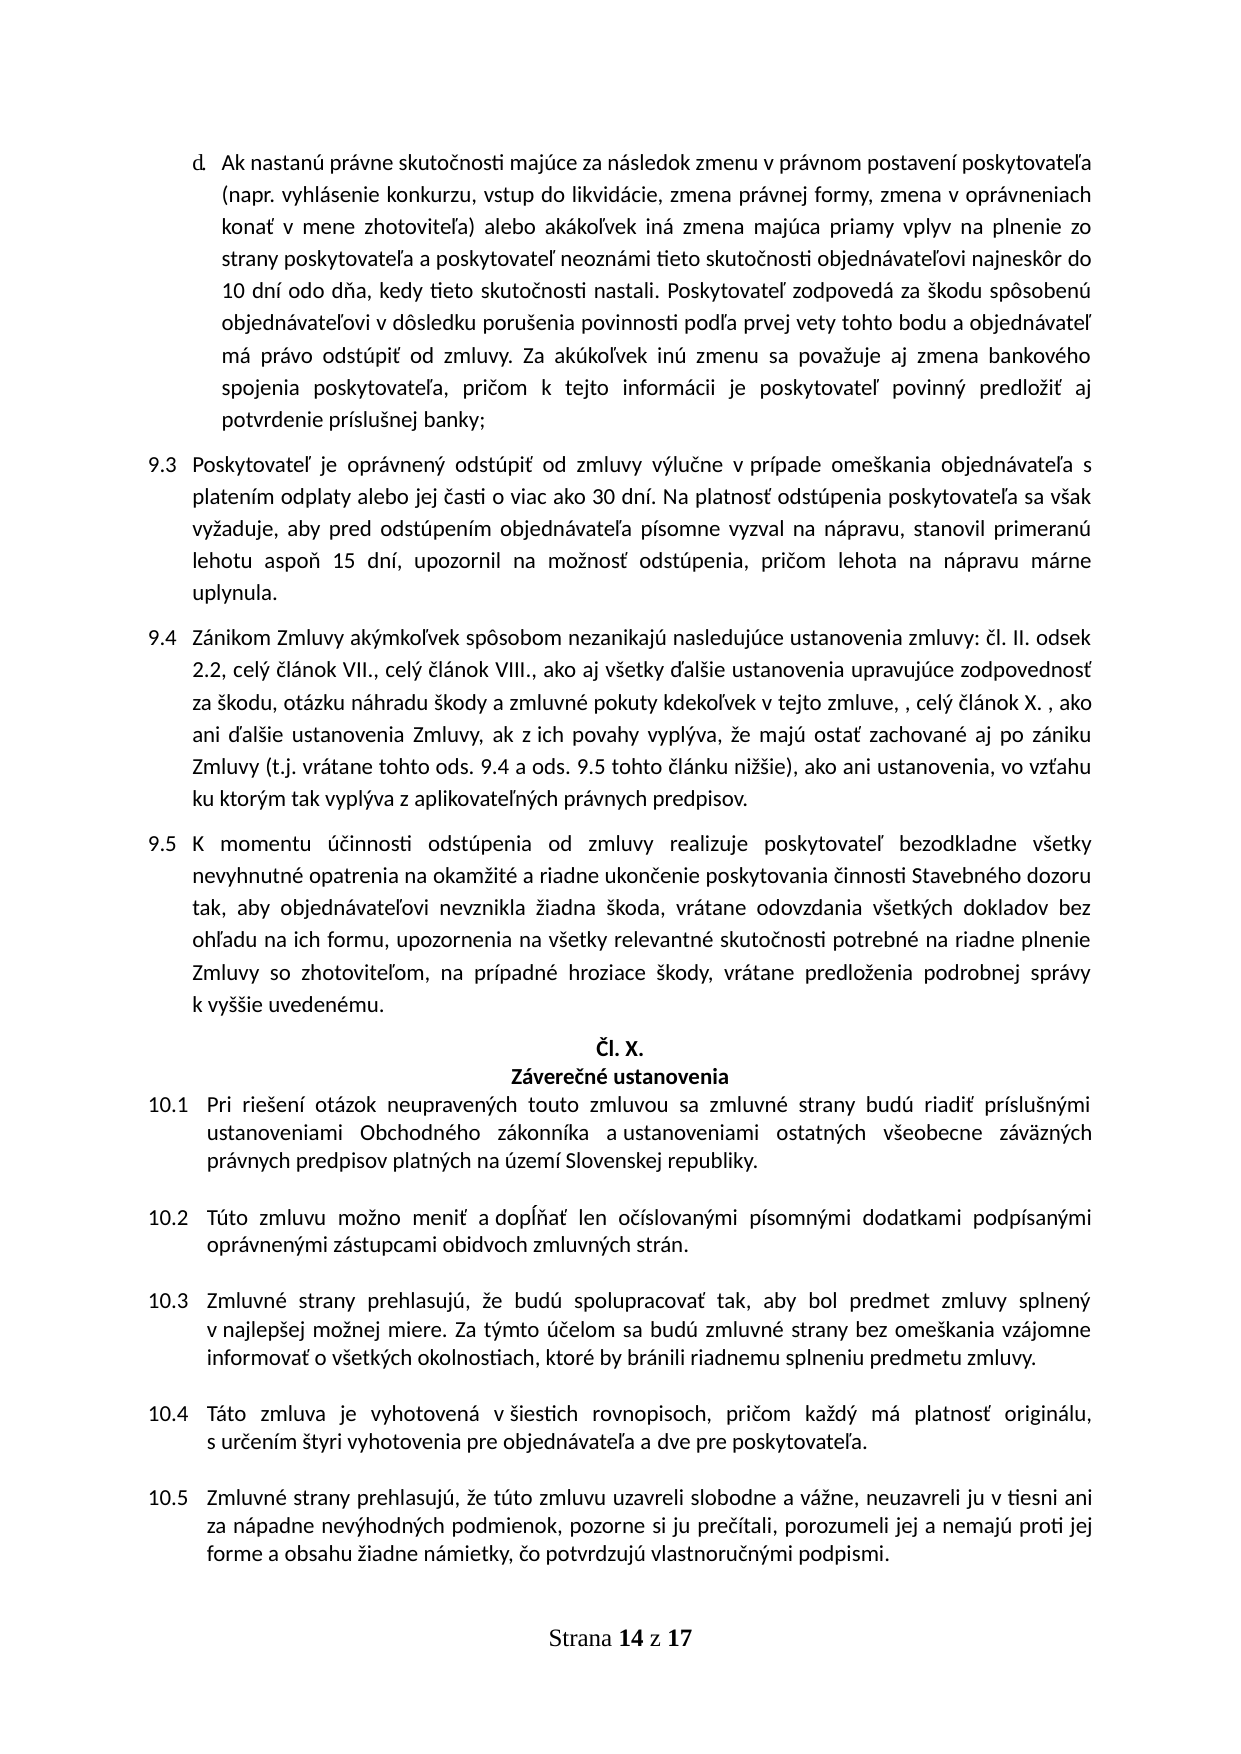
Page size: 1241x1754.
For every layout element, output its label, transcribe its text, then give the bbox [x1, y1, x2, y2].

list Ak nastanú právne skutočnosti majúce za následok zmenu v právnom postavení poskytovateľa (napr. vyhlásenie konkurzu, vstup do likvidácie, zmena právnej formy, zmena v oprávneniach konať v mene zhotoviteľa) alebo akákoľvek iná zmena majúca priamy vplyv na plnenie zo strany poskytovateľa a poskytovateľ neoznámi tieto skutočnosti objednávateľovi najneskôr do 10 dní odo dňa, kedy tieto skutočnosti nastali. Poskytovateľ zodpovedá za škodu spôsobenú objednávateľovi v dôsledku porušenia povinnosti podľa prvej vety tohto bodu a objednávateľ má právo odstúpiť od zmluvy. Za akúkoľvek inú zmenu sa považuje aj zmena bankového spojenia poskytovateľa, pričom k tejto informácii je poskytovateľ povinný predložiť aj potvrdenie príslušnej banky; [192, 148, 1093, 433]
list Poskytovateľ je oprávnený odstúpiť od zmluvy výlučne v prípade omeškania objednávateľa s platením odplaty alebo jej časti o viac ako 30 dní. Na platnosť odstúpenia poskytovateľa sa však vyžaduje, aby pred odstúpením objednávateľa písomne vyzval na nápravu, stanovil primeranú lehotu aspoň 15 dní, upozornil na možnosť odstúpenia, pričom lehota na nápravu márne uplynula. [148, 450, 1093, 607]
text Čl. X. [148, 1034, 1093, 1062]
list Pri riešení otázok neupravených touto zmluvou sa zmluvné strany budú riadiť príslušnými ustanoveniami Obchodného zákonníka a ustanoveniami ostatných všeobecne záväzných právnych predpisov platných na území Slovenskej republiky. [148, 1091, 1093, 1174]
text Záverečné ustanovenia [148, 1062, 1093, 1091]
list Zánikom Zmluvy akýmkoľvek spôsobom nezanikajú nasledujúce ustanovenia zmluvy: čl. II. odsek 2.2, celý článok VII., celý článok VIII., ako aj všetky ďalšie ustanovenia upravujúce zodpovednosť za škodu, otázku náhradu škody a zmluvné pokuty kdekoľvek v tejto zmluve, , celý článok X. , ako ani ďalšie ustanovenia Zmluvy, ak z ich povahy vyplýva, že majú ostať zachované aj po zániku Zmluvy (t.j. vrátane tohto ods. 9.4 a ods. 9.5 tohto článku nižšie), ako ani ustanovenia, vo vzťahu ku ktorým tak vyplýva z aplikovateľných právnych predpisov. [148, 623, 1093, 812]
list Zmluvné strany prehlasujú, že túto zmluvu uzavreli slobodne a vážne, neuzavreli ju v tiesni ani za nápadne nevýhodných podmienok, pozorne si ju prečítali, porozumeli jej a nemajú proti jej forme a obsahu žiadne námietky, čo potvrdzujú vlastnoručnými podpismi. [148, 1483, 1093, 1567]
list K momentu účinnosti odstúpenia od zmluvy realizuje poskytovateľ bezodkladne všetky nevyhnutné opatrenia na okamžité a riadne ukončenie poskytovania činnosti Stavebného dozoru tak, aby objednávateľovi nevznikla žiadna škoda, vrátane odovzdania všetkých dokladov bez ohľadu na ich formu, upozornenia na všetky relevantné skutočnosti potrebné na riadne plnenie Zmluvy so zhotoviteľom, na prípadné hroziace škody, vrátane predloženia podrobnej správy k vyššie uvedenému. [148, 829, 1093, 1018]
list Túto zmluvu možno meniť a dopĺňať len očíslovanými písomnými dodatkami podpísanými oprávnenými zástupcami obidvoch zmluvných strán. [148, 1203, 1093, 1259]
list Táto zmluva je vyhotovená v šiestich rovnopisoch, pričom každý má platnosť originálu, s určením štyri vyhotovenia pre objednávateľa a dve pre poskytovateľa. [148, 1399, 1093, 1455]
list Zmluvné strany prehlasujú, že budú spolupracovať tak, aby bol predmet zmluvy splnený v najlepšej možnej miere. Za týmto účelom sa budú zmluvné strany bez omeškania vzájomne informovať o všetkých okolnostiach, ktoré by bránili riadnemu splneniu predmetu zmluvy. [148, 1287, 1093, 1371]
